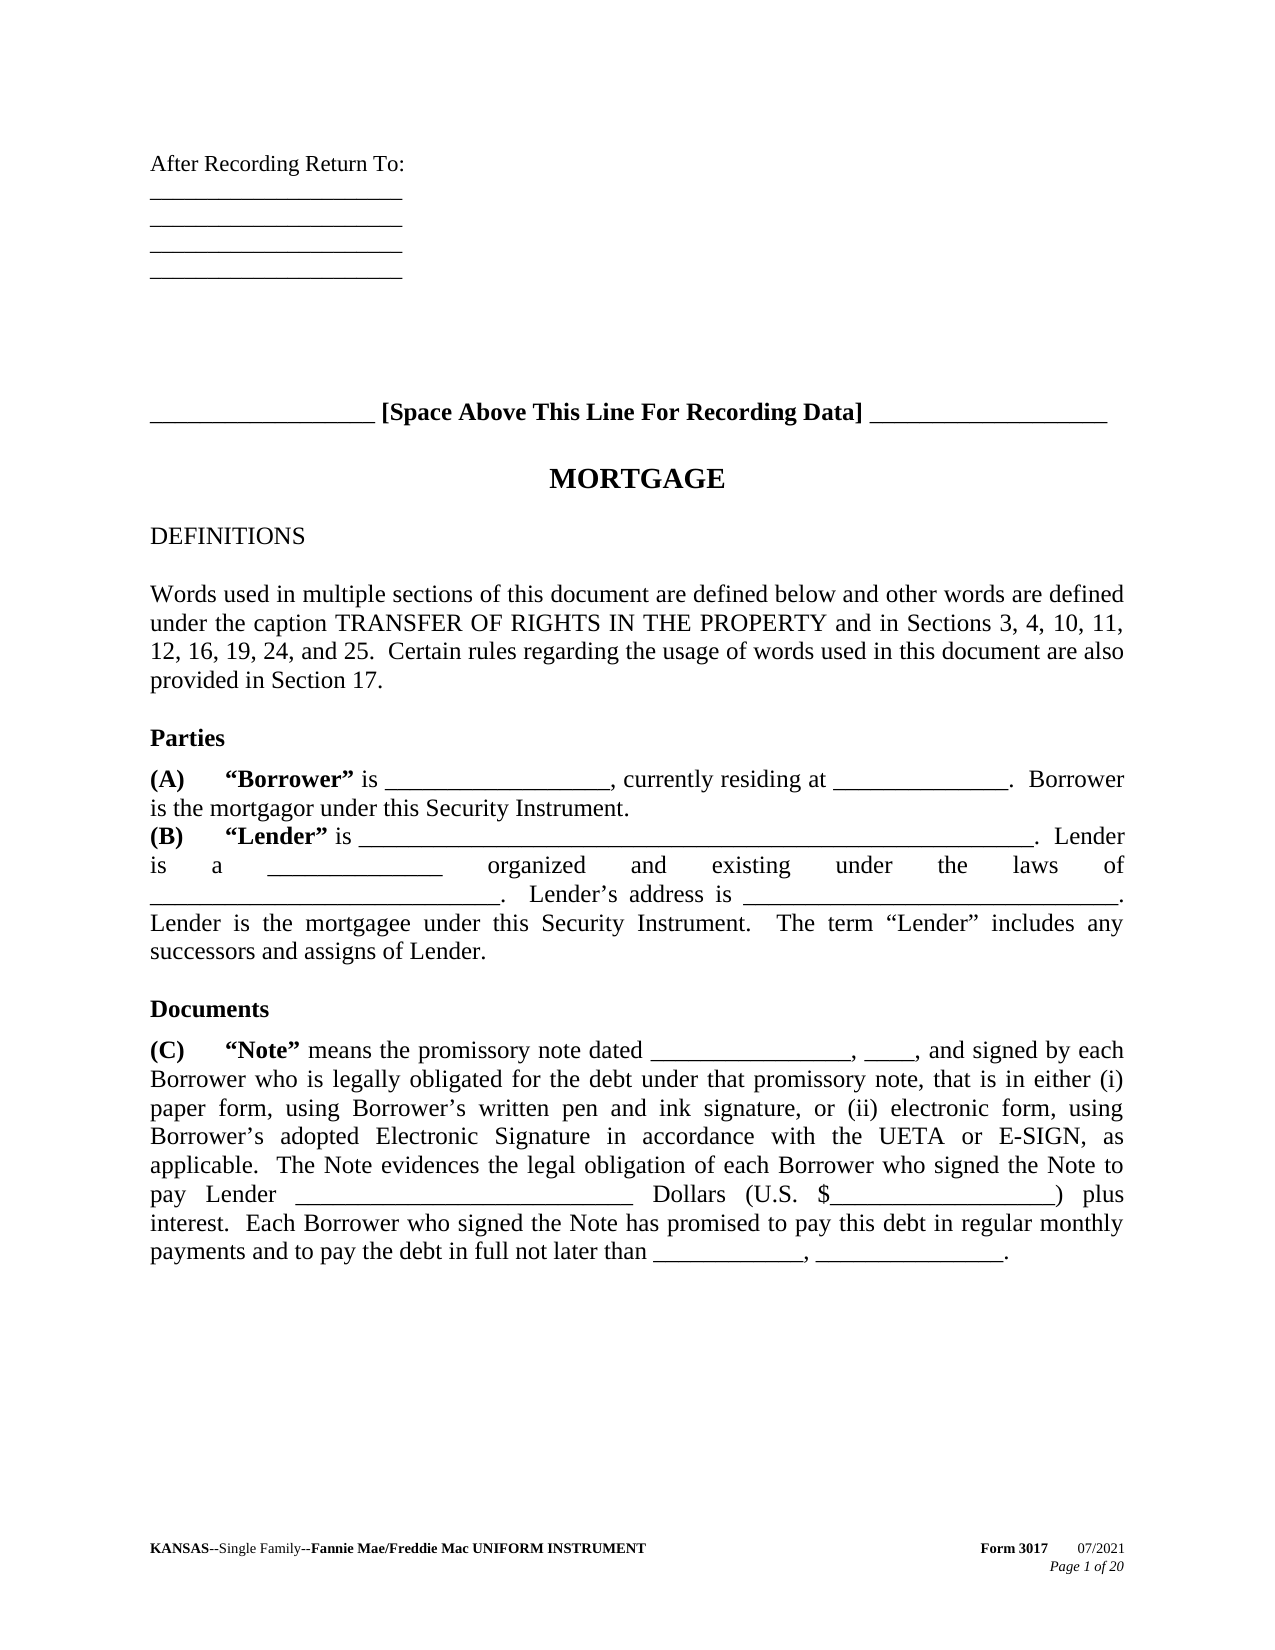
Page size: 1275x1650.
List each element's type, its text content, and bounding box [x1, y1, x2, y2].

text ______________________ [150, 229, 1125, 255]
text (A) “Borrower” is __________________, currently residing at ______________. Borrower is the mortgagor under this Security Instrument. [150, 764, 1125, 821]
text MORTGAGE [150, 461, 1125, 495]
text After Recording Return To: [150, 150, 1125, 176]
text Documents [150, 994, 1125, 1023]
text (B) “Lender” is ______________________________________________________. Lender is a ______________ organized and existing under the laws of ____________________________. Lender’s address is ______________________________. Lender is the mortgagee under this Security Instrument. The term “Lender” includes any successors and assigns of Lender. [150, 821, 1125, 965]
text __________________ [Space Above This Line For Recording Data] ___________________ [150, 397, 1125, 426]
text Parties [150, 723, 1125, 751]
text Words used in multiple sections of this document are defined below and other words are defined under the caption TRANSFER OF RIGHTS IN THE PROPERTY and in Sections 3, 4, 10, 11, 12, 16, 19, 24, and 25. Certain rules regarding the usage of words used in this document are also provided in Section 17. [150, 579, 1125, 694]
text ______________________ [150, 176, 1125, 203]
text DEFINITIONS [150, 521, 1125, 550]
text (C) “Note” means the promissory note dated ________________, ____, and signed by each Borrower who is legally obligated for the debt under that promissory note, that is in either (i) paper form, using Borrower’s written pen and ink signature, or (ii) electronic form, using Borrower’s adopted Electronic Signature in accordance with the UETA or E-SIGN, as applicable. The Note evidences the legal obligation of each Borrower who signed the Note to pay Lender ___________________________ Dollars (U.S. $__________________) plus interest. Each Borrower who signed the Note has promised to pay this debt in regular monthly payments and to pay the debt in full not later than ____________, _______________. [150, 1035, 1125, 1265]
text ______________________ [150, 255, 1125, 282]
text ______________________ [150, 203, 1125, 229]
